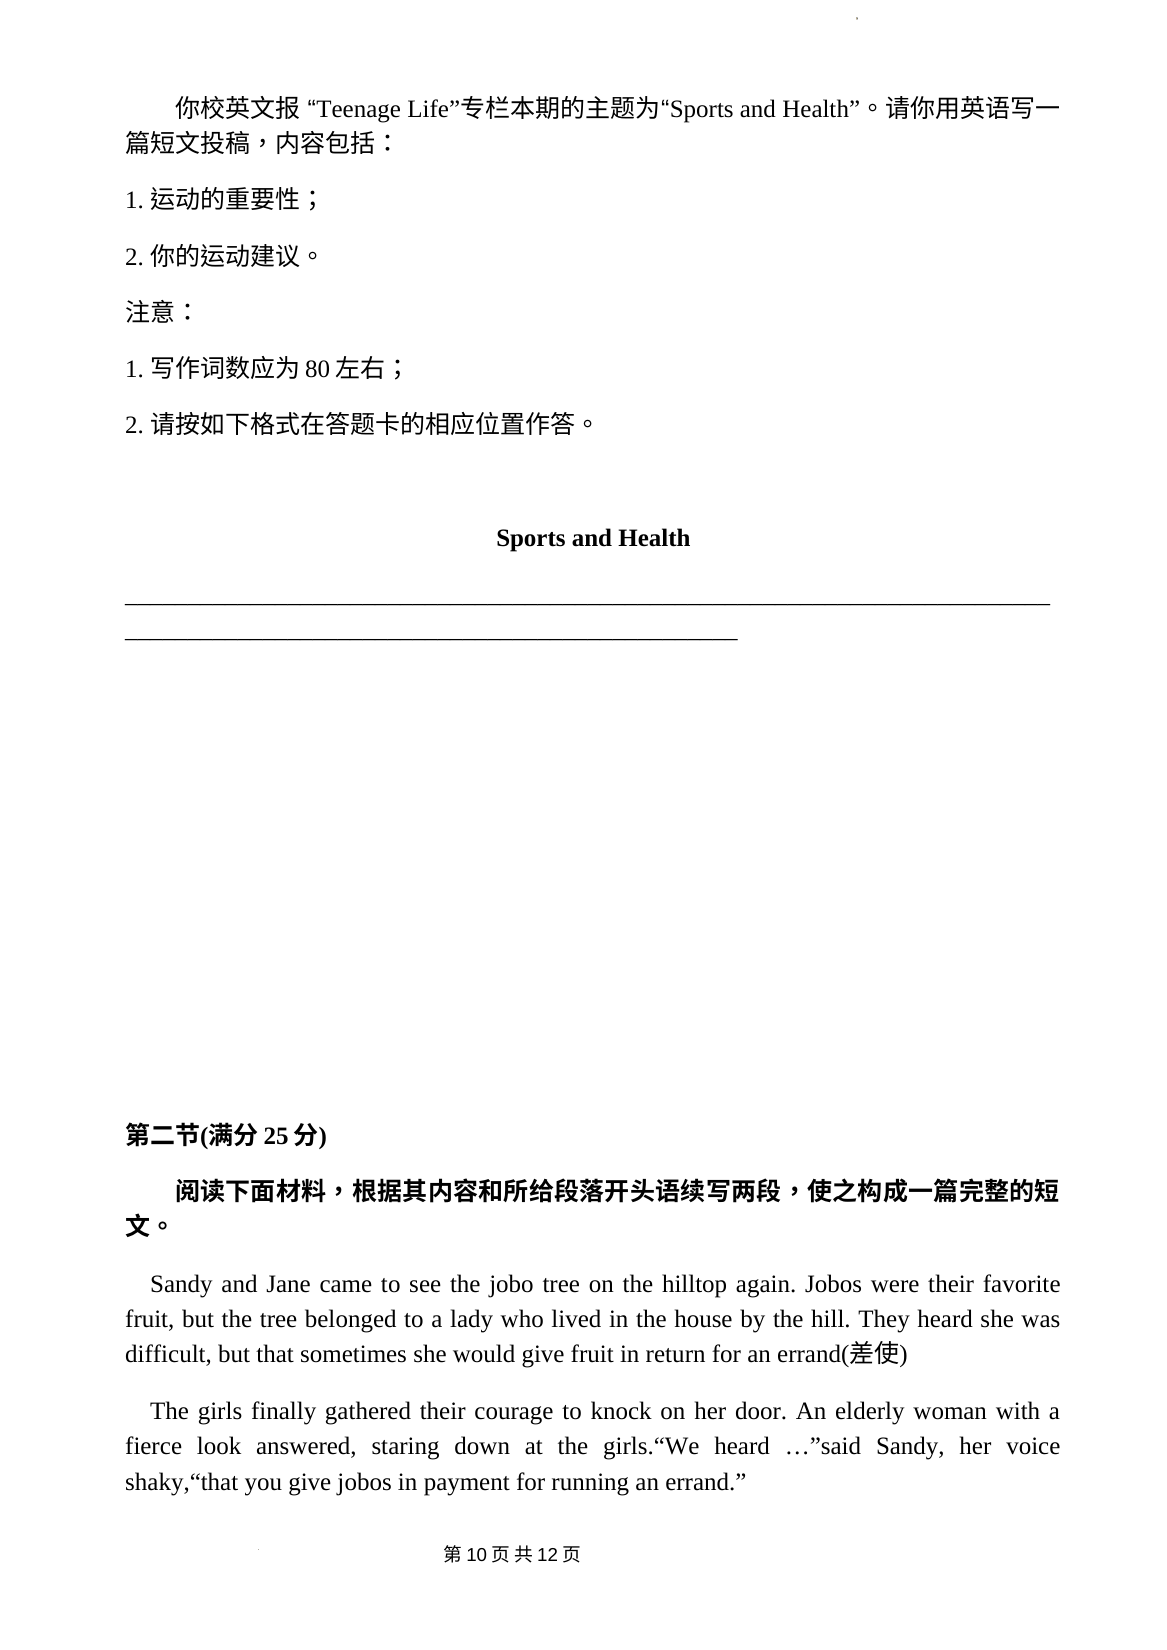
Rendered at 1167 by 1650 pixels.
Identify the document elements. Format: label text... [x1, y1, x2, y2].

text The girls finally gathered their courage to knock on her door. An elderly woman with a fierce look answered, staring down at the girls.“We heard …”said Sandy, her voice shaky,“that you give jobos in payment for running an errand.” [125, 1391, 1061, 1497]
text 1. 运动的重要性； [125, 180, 1061, 216]
text 2. 请按如下格式在答题卡的相应位置作答。 [125, 405, 1061, 441]
text 你校英文报 “Teenage Life”专栏本期的主题为“Sports and Health”。请你用英语写一篇短文投稿，内容包括： [125, 89, 1061, 159]
text 第二节(满分25分) [125, 1116, 1061, 1151]
text Sports and Health [125, 518, 1061, 553]
text 1. 写作词数应为80左右； [125, 349, 1061, 384]
text 阅读下面材料，根据其内容和所给段落开头语续写两段，使之构成一篇完整的短文。 [125, 1172, 1061, 1243]
text Sandy and Jane came to see the jobo tree on the hilltop again. Jobos were their favorite fruit, but the tree belonged to a lady who lived in the house by the hill. They heard she was difficult, but that sometimes she would give fruit in return for an errand(差使) [125, 1264, 1061, 1370]
text 注意： [125, 293, 1061, 328]
text 2. 你的运动建议。 [125, 237, 1061, 272]
text ___________________________________________________________________________________________________________________________ [125, 574, 1061, 645]
